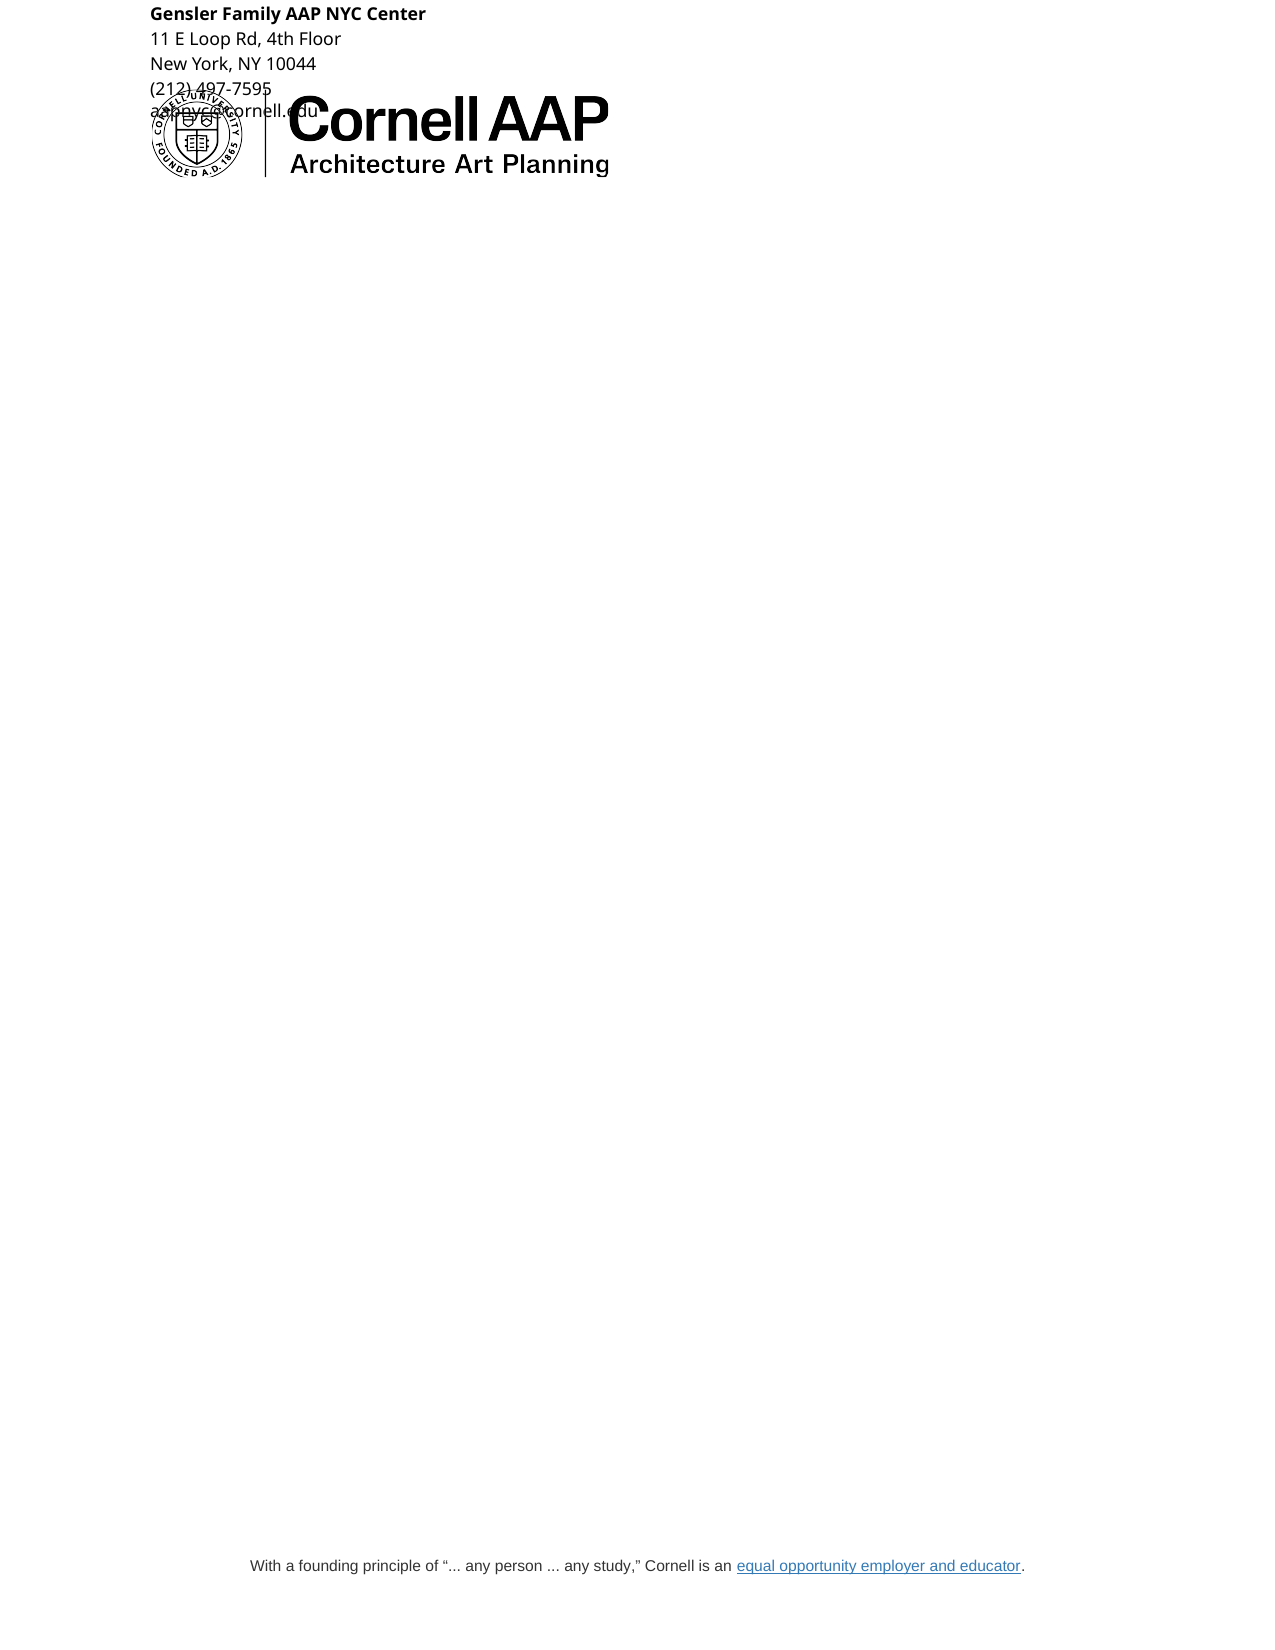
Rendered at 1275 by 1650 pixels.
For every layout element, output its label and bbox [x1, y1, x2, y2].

picture [151, 89, 608, 178]
